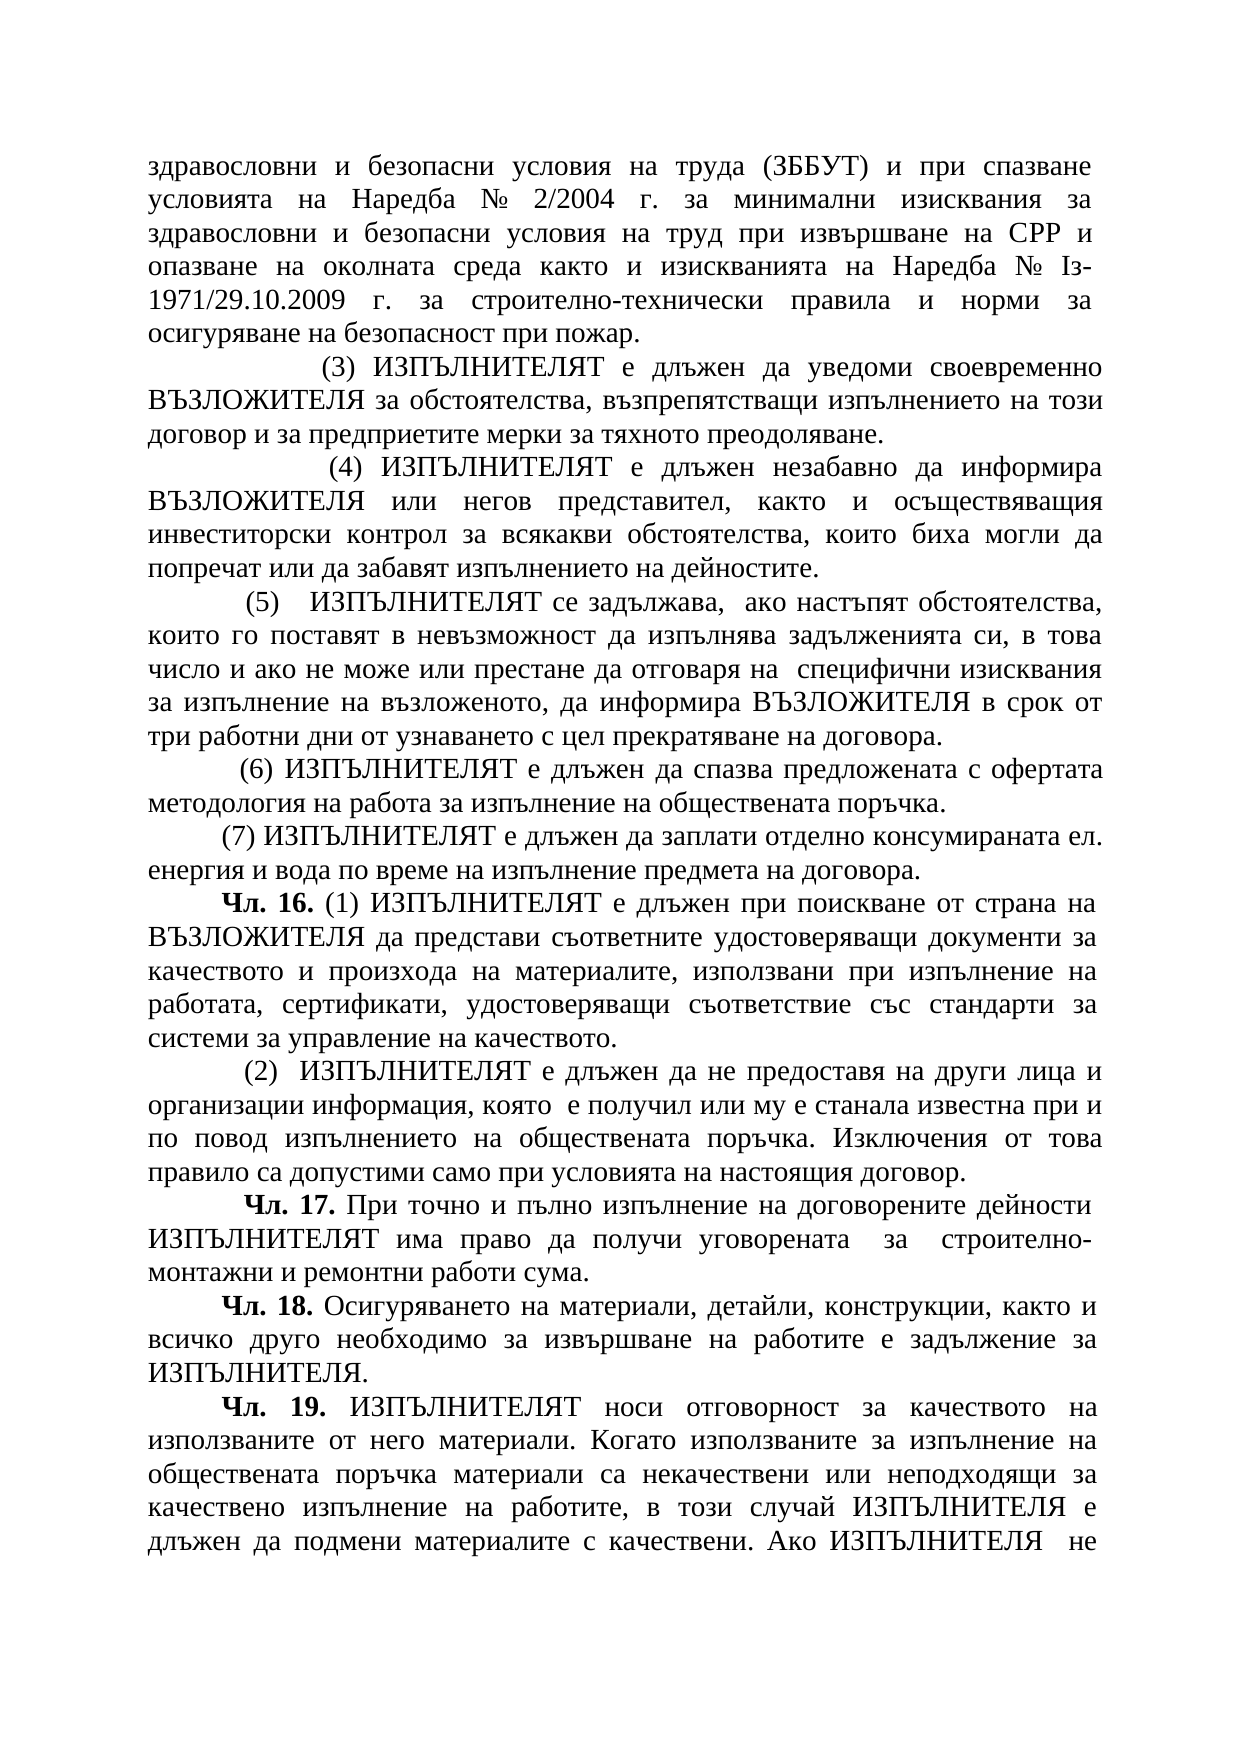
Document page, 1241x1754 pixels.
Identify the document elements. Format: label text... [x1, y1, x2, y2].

text (4) ИЗПЪЛНИТЕЛЯТ е длъжен незабавно да информира ВЪЗЛОЖИТЕЛЯ или негов представител, както и осъществяващия инвеститорски контрол за всякакви обстоятелства, които биха могли да попречат или да забавят изпълнението на дейностите. [148, 449, 1104, 584]
text (3) ИЗПЪЛНИТЕЛЯТ е длъжен да уведоми своевременно ВЪЗЛОЖИТЕЛЯ за обстоятелства, възпрепятстващи изпълнението на този договор и за предприетите мерки за тяхното преодоляване. [148, 349, 1104, 449]
text (7) ИЗПЪЛНИТЕЛЯТ е длъжен да заплати отделно консумираната ел. енергия и вода по време на изпълнение предмета на договора. [148, 818, 1104, 886]
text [148, 1389, 1098, 1556]
text Чл. 18. Осигуряването на материали, детайли, конструкции, както и всичко друго необходимо за извършване на работите е задължение за ИЗПЪЛНИТЕЛЯ. [148, 1288, 1098, 1389]
text (5) ИЗПЪЛНИТЕЛЯТ се задължава, ако настъпят обстоятелства, които го поставят в невъзможност да изпълнява задълженията си, в това число и ако не може или престане да отговаря на специфични изисквания за изпълнение на възложеното, да информира ВЪЗЛОЖИТЕЛЯ в срок от три работни дни от узнаването с цел прекратяване на договора. [148, 584, 1104, 751]
text Чл. 16. (1) ИЗПЪЛНИТЕЛЯТ е длъжен при поискване от страна на ВЪЗЛОЖИТЕЛЯ да представи съответните удостоверяващи документи за качеството и произхода на материалите, използвани при изпълнение на работата, сертификати, удостоверяващи съответствие със стандарти за системи за управление на качеството. [148, 886, 1098, 1053]
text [148, 148, 1093, 349]
text (2) ИЗПЪЛНИТЕЛЯТ е длъжен да не предоставя на други лица и организации информация, която е получил или му е станала известна при и по повод изпълнението на обществената поръчка. Изключения от това правило са допустими само при условията на настоящия договор. [148, 1053, 1104, 1187]
text Чл. 17. При точно и пълно изпълнение на договорените дейности ИЗПЪЛНИТЕЛЯТ има право да получи уговорената за строително- монтажни и ремонтни работи сума. [148, 1187, 1093, 1288]
text (6) ИЗПЪЛНИТЕЛЯТ е длъжен да спазва предложената с офертата методология на работа за изпълнение на обществената поръчка. [148, 751, 1104, 818]
